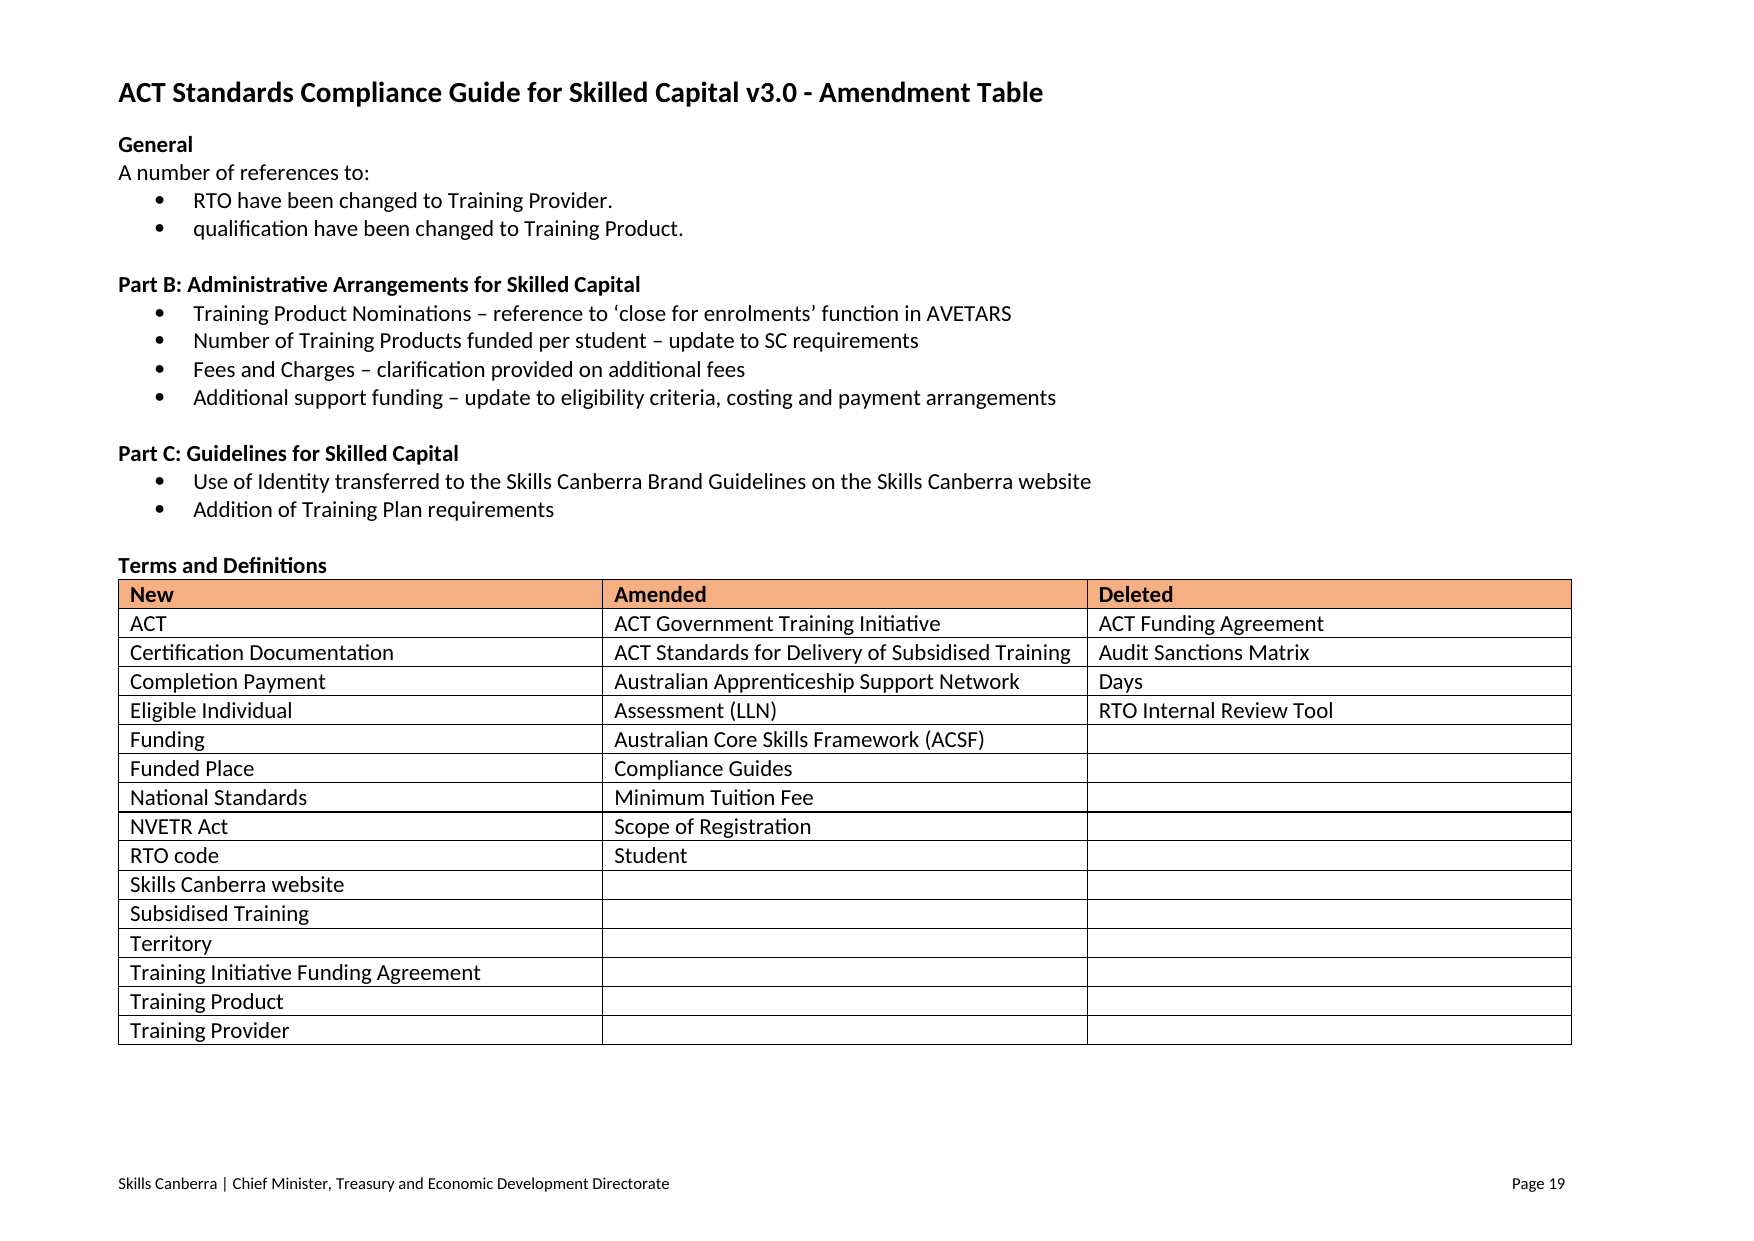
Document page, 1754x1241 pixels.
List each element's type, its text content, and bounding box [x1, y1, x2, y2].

table_cell Funding [119, 725, 602, 753]
table_cell Australian Apprenticeship Support Network [603, 667, 1087, 695]
table_cell National Standards [119, 783, 602, 811]
table_cell Australian Core Skills Framework (ACSF) [603, 725, 1087, 753]
table_header Deleted [1088, 580, 1571, 608]
table_cell ACT Standards for Delivery of Subsidised Training [603, 638, 1087, 666]
list Fees and Charges – clarification provided on additional fees [156, 355, 1636, 383]
table_cell Training Initiative Funding Agreement [119, 958, 602, 986]
table_header New [119, 580, 602, 608]
table_cell [603, 987, 1087, 1015]
table_cell ACT [119, 609, 602, 637]
table_cell RTO Internal Review Tool [1088, 696, 1571, 724]
table_cell [1088, 813, 1571, 840]
table_cell Scope of Registration [603, 813, 1087, 840]
list Use of Identity transferred to the Skills Canberra Brand Guidelines on the Skills Canberra website [156, 467, 1636, 495]
list qualification have been changed to Training Product. [156, 214, 1636, 243]
table_cell [603, 958, 1087, 986]
table_cell ACT Government Training Initiative [603, 609, 1087, 637]
table_cell [1088, 725, 1571, 753]
table_cell [603, 871, 1087, 898]
table_cell ACT Funding Agreement [1088, 609, 1571, 637]
table_cell [1088, 754, 1571, 782]
table_cell Minimum Tuition Fee [603, 783, 1087, 811]
list Addition of Training Plan requirements [156, 495, 1636, 523]
table_cell [1088, 987, 1571, 1015]
table_cell Subsidised Training [119, 900, 602, 928]
table_cell Certification Documentation [119, 638, 602, 666]
list Number of Training Products funded per student – update to SC requirements [156, 327, 1636, 355]
list RTO have been changed to Training Provider. [156, 187, 1636, 214]
table_cell Eligible Individual [119, 696, 602, 724]
list Additional support funding – update to eligibility criteria, costing and payment arrangements [156, 383, 1636, 411]
table_cell [603, 900, 1087, 928]
table_cell RTO code [119, 841, 602, 869]
table_cell Assessment (LLN) [603, 696, 1087, 724]
table_cell Territory [119, 929, 602, 957]
table_cell Compliance Guides [603, 754, 1087, 782]
table_cell [1088, 958, 1571, 986]
table_cell [1088, 871, 1571, 898]
table_header Amended [603, 580, 1087, 608]
table_cell [1088, 783, 1571, 811]
text A number of references to: [118, 158, 1636, 187]
text General [118, 131, 1636, 158]
text Part B: Administrative Arrangements for Skilled Capital [118, 271, 1636, 299]
table_cell Skills Canberra website [119, 871, 602, 898]
table_cell Training Provider [119, 1016, 602, 1044]
table_cell Student [603, 841, 1087, 869]
table_cell [1088, 900, 1571, 928]
table_cell [603, 1016, 1087, 1044]
table_cell [603, 929, 1087, 957]
text Terms and Definitions [118, 551, 1636, 579]
table_cell NVETR Act [119, 813, 602, 840]
table_cell Days [1088, 667, 1571, 695]
table_cell Training Product [119, 987, 602, 1015]
table_cell Completion Payment [119, 667, 602, 695]
table_cell Funded Place [119, 754, 602, 782]
list Training Product Nominations – reference to ‘close for enrolments’ function in AVETARS [156, 299, 1636, 327]
table_cell [1088, 929, 1571, 957]
table_cell [1088, 1016, 1571, 1044]
text Part C: Guidelines for Skilled Capital [118, 439, 1636, 467]
table_cell [1088, 841, 1571, 869]
table_cell Audit Sanctions Matrix [1088, 638, 1571, 666]
